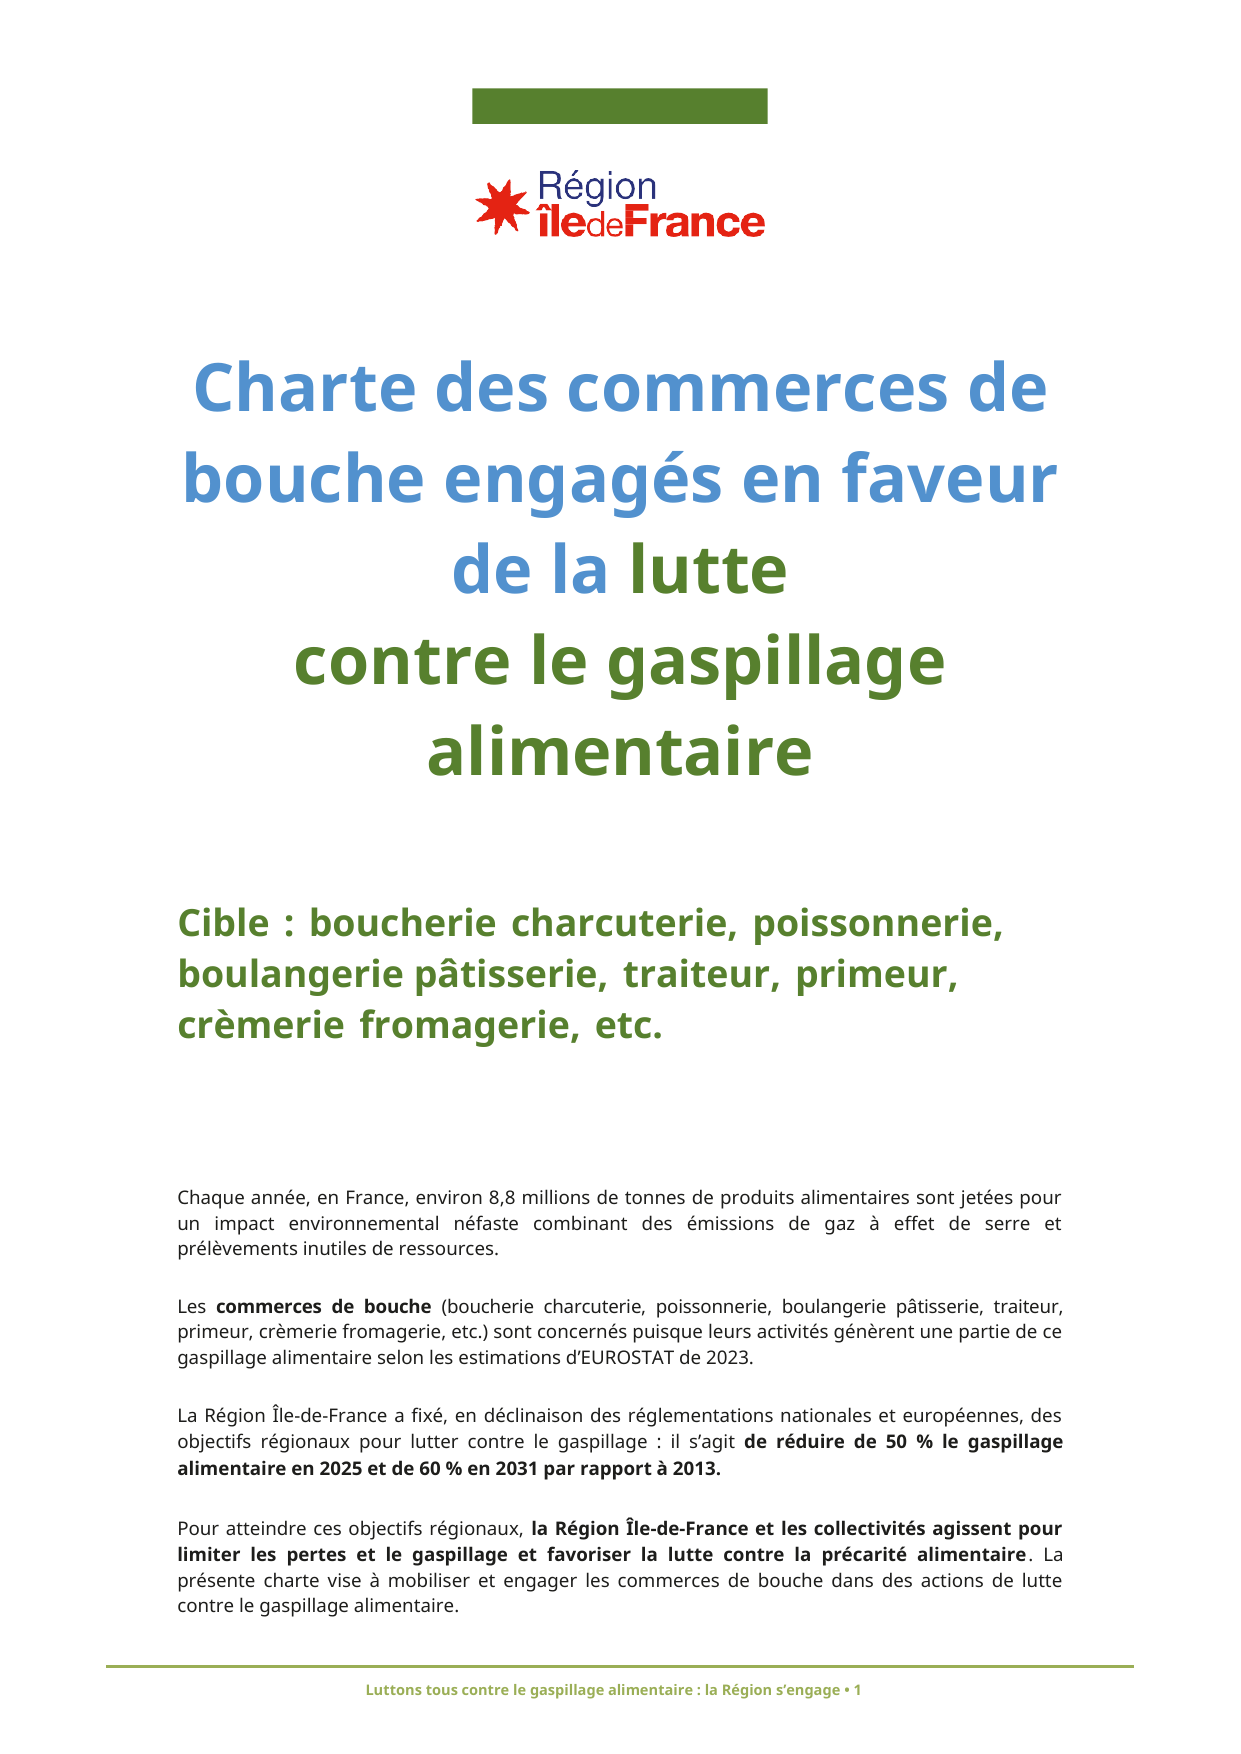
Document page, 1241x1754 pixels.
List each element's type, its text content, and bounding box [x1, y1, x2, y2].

title Charte des commerces de bouche engagés en faveur de la lutte [146, 341, 1094, 613]
picture [535, 170, 765, 237]
picture [475, 179, 530, 235]
title contre le gaspillage alimentaire [146, 613, 1094, 795]
text Les commerces de bouche (boucherie charcuterie, poissonnerie, boulangerie pâtisserie, traiteur, primeur, crèmerie fromagerie, etc.) sont concernés puisque leurs activités génèrent une partie de ce gaspillage alimentaire selon les estimations d’EUROSTAT de 2023. [177, 1293, 1063, 1370]
text La Région Île-de-France a fixé, en déclinaison des réglementations nationales et européennes, des objectifs régionaux pour lutter contre le gaspillage : il s’agit de réduire de 50 % le gaspillage alimentaire en 2025 et de 60 % en 2031 par rapport à 2013. [177, 1402, 1063, 1481]
text Chaque année, en France, environ 8,8 millions de tonnes de produits alimentaires sont jetées pour un impact environnemental néfaste combinant des émissions de gaz à effet de serre et prélèvements inutiles de ressources. [177, 1184, 1063, 1261]
subtitle Cible : boucherie charcuterie, poissonnerie, boulangerie pâtisserie, traiteur, primeur, crèmerie fromagerie, etc. [177, 897, 1026, 1050]
text Pour atteindre ces objectifs régionaux, la Région Île-de-France et les collectivités agissent pour limiter les pertes et le gaspillage et favoriser la lutte contre la précarité alimentaire. La présente charte vise à mobiliser et engager les commerces de bouche dans des actions de lutte contre le gaspillage alimentaire. [177, 1516, 1063, 1618]
